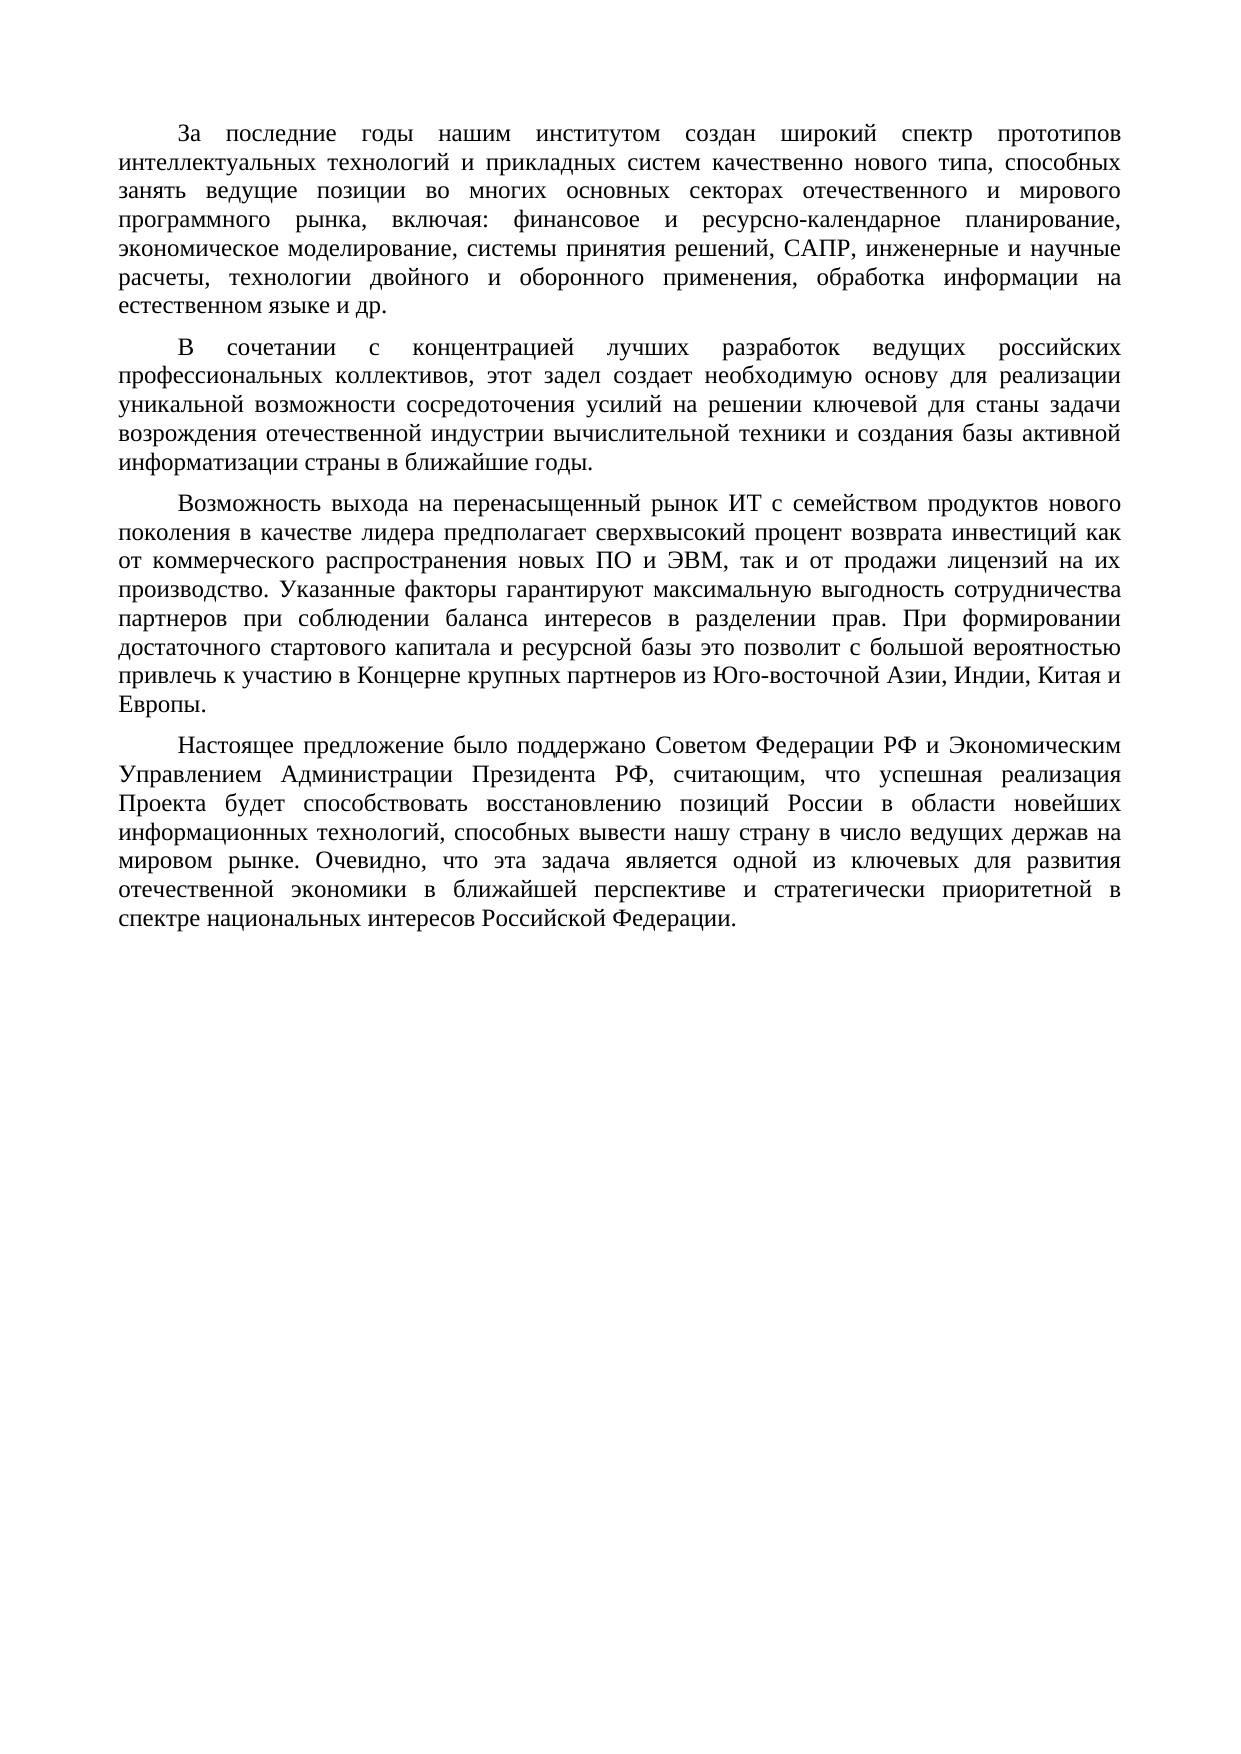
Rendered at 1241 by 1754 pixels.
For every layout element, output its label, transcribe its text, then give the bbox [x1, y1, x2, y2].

text Возможность выхода на перенасыщенный рынок ИТ с семейством продуктов нового поколения в качестве лидера предполагает сверхвысокий процент возврата инвестиций как от коммерческого распространения новых ПО и ЭВМ, так и от продажи лицензий на их производство. Указанные факторы гарантируют максимальную выгодность сотрудничества партнеров при соблюдении баланса интересов в разделении прав. При формировании достаточного стартового капитала и ресурсной базы это позволит с большой вероятностью привлечь к участию в Концерне крупных партнеров из Юго-восточной Азии, Индии, Китая и Европы. [118, 488, 1122, 718]
text Настоящее предложение было поддержано Советом Федерации РФ и Экономическим Управлением Администрации Президента РФ, считающим, что успешная реализация Проекта будет способствовать восстановлению позиций России в области новейших информационных технологий, способных вывести нашу страну в число ведущих держав на мировом рынке. Очевидно, что эта задача является одной из ключевых для развития отечественной экономики в ближайшей перспективе и стратегически приоритетной в спектре национальных интересов Российской Федерации. [118, 731, 1122, 932]
text В сочетании с концентрацией лучших разработок ведущих российских профессиональных коллективов, этот задел создает необходимую основу для реализации уникальной возможности сосредоточения усилий на решении ключевой для станы задачи возрождения отечественной индустрии вычислительной техники и создания базы активной информатизации страны в ближайшие годы. [118, 332, 1122, 476]
text За последние годы нашим институтом создан широкий спектр прототипов интеллектуальных технологий и прикладных систем качественно нового типа, способных занять ведущие позиции во многих основных секторах отечественного и мирового программного рынка, включая: финансовое и ресурсно-календарное планирование, экономическое моделирование, системы принятия решений, САПР, инженерные и научные расчеты, технологии двойного и оборонного применения, обработка информации на естественном языке и др. [118, 118, 1122, 319]
